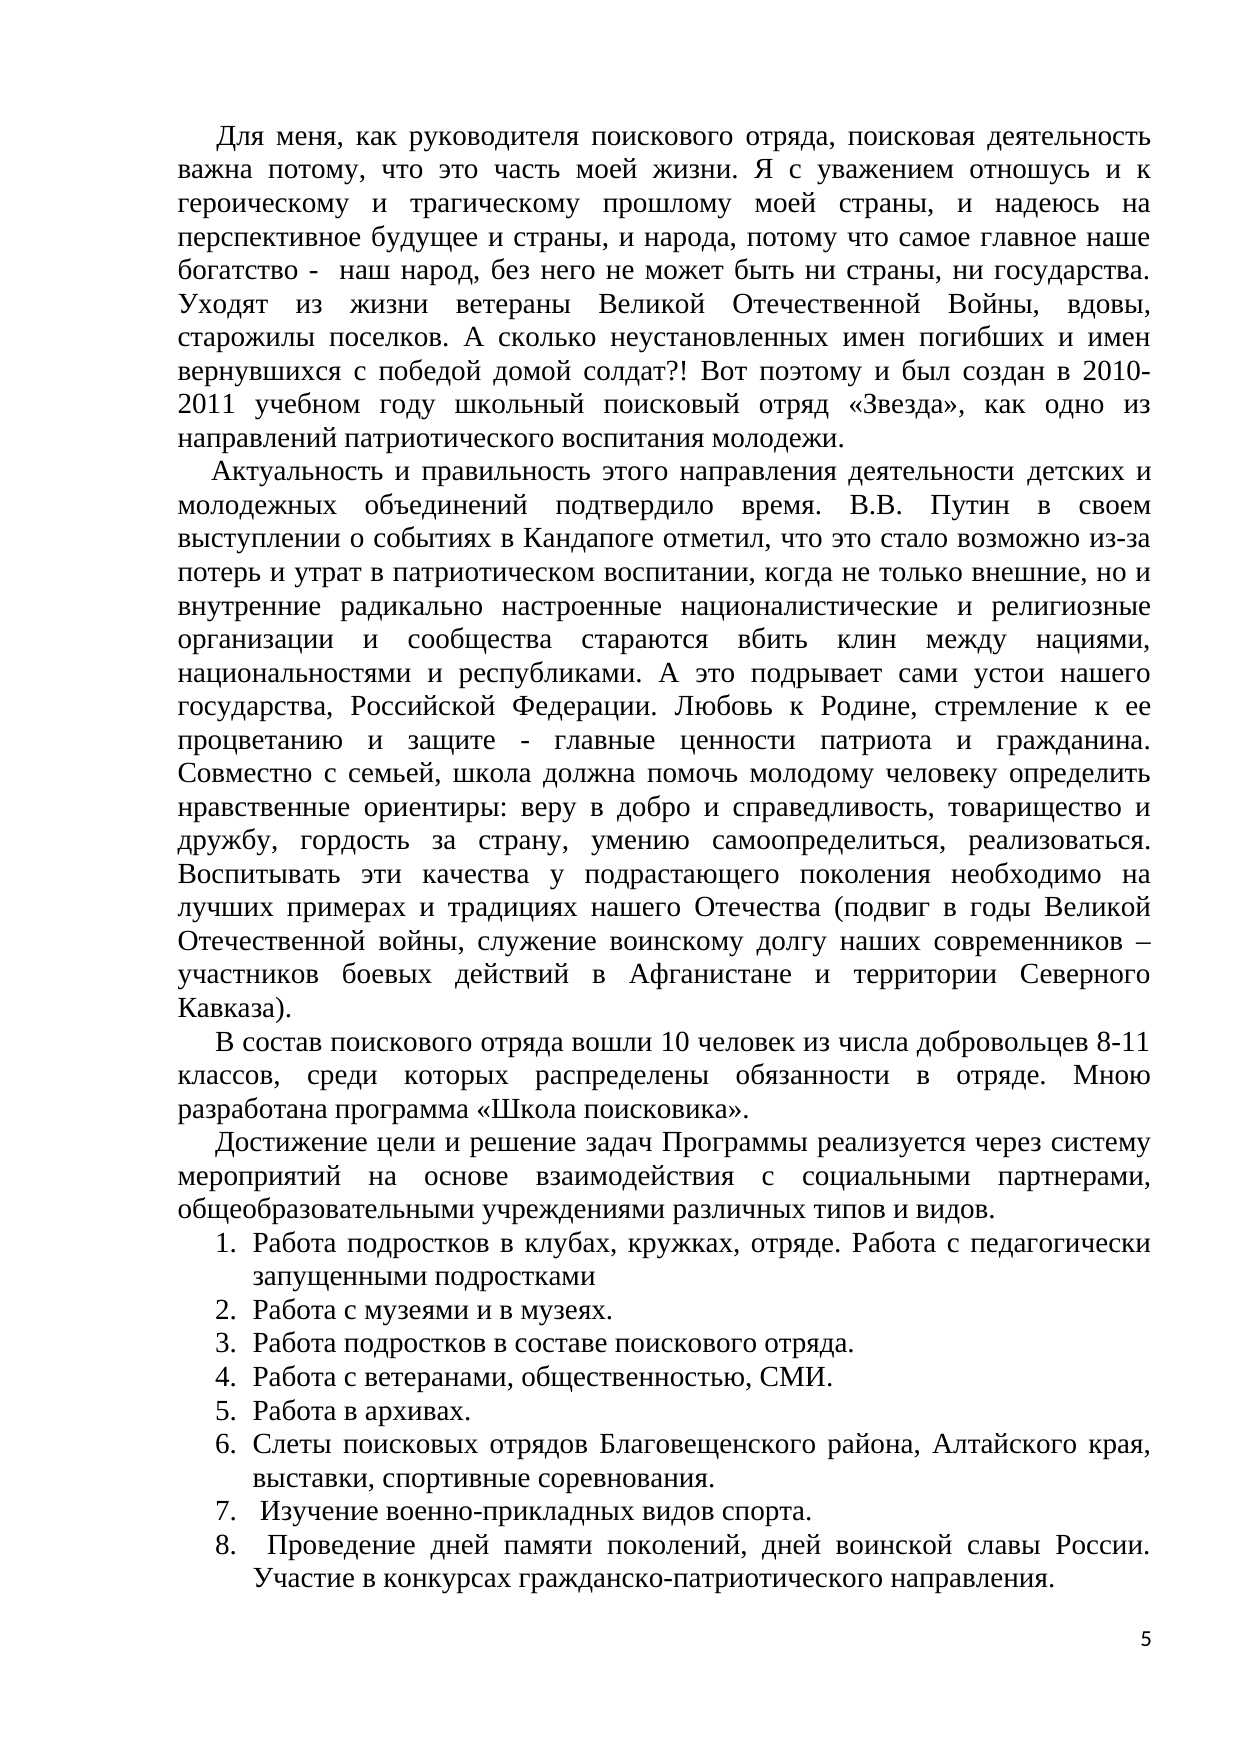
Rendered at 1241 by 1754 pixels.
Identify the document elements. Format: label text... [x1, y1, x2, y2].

text Достижение цели и решение задач Программы реализуется через систему мероприятий на основе взаимодействия с социальными партнерами, общеобразовательными учреждениями различных типов и видов. [177, 1124, 1152, 1225]
list Изучение военно-прикладных видов спорта. [215, 1493, 1152, 1527]
text Актуальность и правильность этого направления деятельности детских и молодежных объединений подтвердило время. В.В. Путин в своем выступлении о событиях в Кандапоге отметил, что это стало возможно из-за потерь и утрат в патриотическом воспитании, когда не только внешние, но и внутренние радикально настроенные националистические и религиозные организации и сообщества стараются вбить клин между нациями, национальностями и республиками. А это подрывает сами устои нашего государства, Российской Федерации. Любовь к Родине, стремление к ее процветанию и защите - главные ценности патриота и гражданина. Совместно с семьей, школа должна помочь молодому человеку определить нравственные ориентиры: веру в добро и справедливость, товарищество и дружбу, гордость за страну, умению самоопределиться, реализоваться. Воспитывать эти качества у подрастающего поколения необходимо на лучших примерах и традициях нашего Отечества (подвиг в годы Великой Отечественной войны, служение воинскому долгу наших современников – участников боевых действий в Афганистане и территории Северного Кавказа). [177, 453, 1152, 1024]
text В состав поискового отряда вошли 10 человек из числа добровольцев 8-11 классов, среди которых распределены обязанности в отряде. Мною разработана программа «Школа поисковика». [177, 1024, 1152, 1124]
list Работа с музеями и в музеях. [215, 1292, 1152, 1326]
list Работа в архивах. [215, 1393, 1152, 1426]
list Работа подростков в составе поискового отряда. [215, 1326, 1152, 1359]
list Работа подростков в клубах, кружках, отряде. Работа с педагогически запущенными подростками [215, 1225, 1152, 1292]
text Для меня, как руководителя поискового отряда, поисковая деятельность важна потому, что это часть моей жизни. Я с уважением отношусь и к героическому и трагическому прошлому моей страны, и надеюсь на перспективное будущее и страны, и народа, потому что самое главное наше богатство - наш народ, без него не может быть ни страны, ни государства. Уходят из жизни ветераны Великой Отечественной Войны, вдовы, старожилы поселков. А сколько неустановленных имен погибших и имен вернувшихся с победой домой солдат?! Вот поэтому и был создан в 2010-2011 учебном году школьный поисковый отряд «Звезда», как одно из направлений патриотического воспитания молодежи. [177, 118, 1152, 453]
list Работа с ветеранами, общественностью, СМИ. [215, 1359, 1152, 1393]
list Слеты поисковых отрядов Благовещенского района, Алтайского края, выставки, спортивные соревнования. [215, 1426, 1152, 1493]
list Проведение дней памяти поколений, дней воинской славы России. Участие в конкурсах гражданско-патриотического направления. [215, 1527, 1152, 1594]
